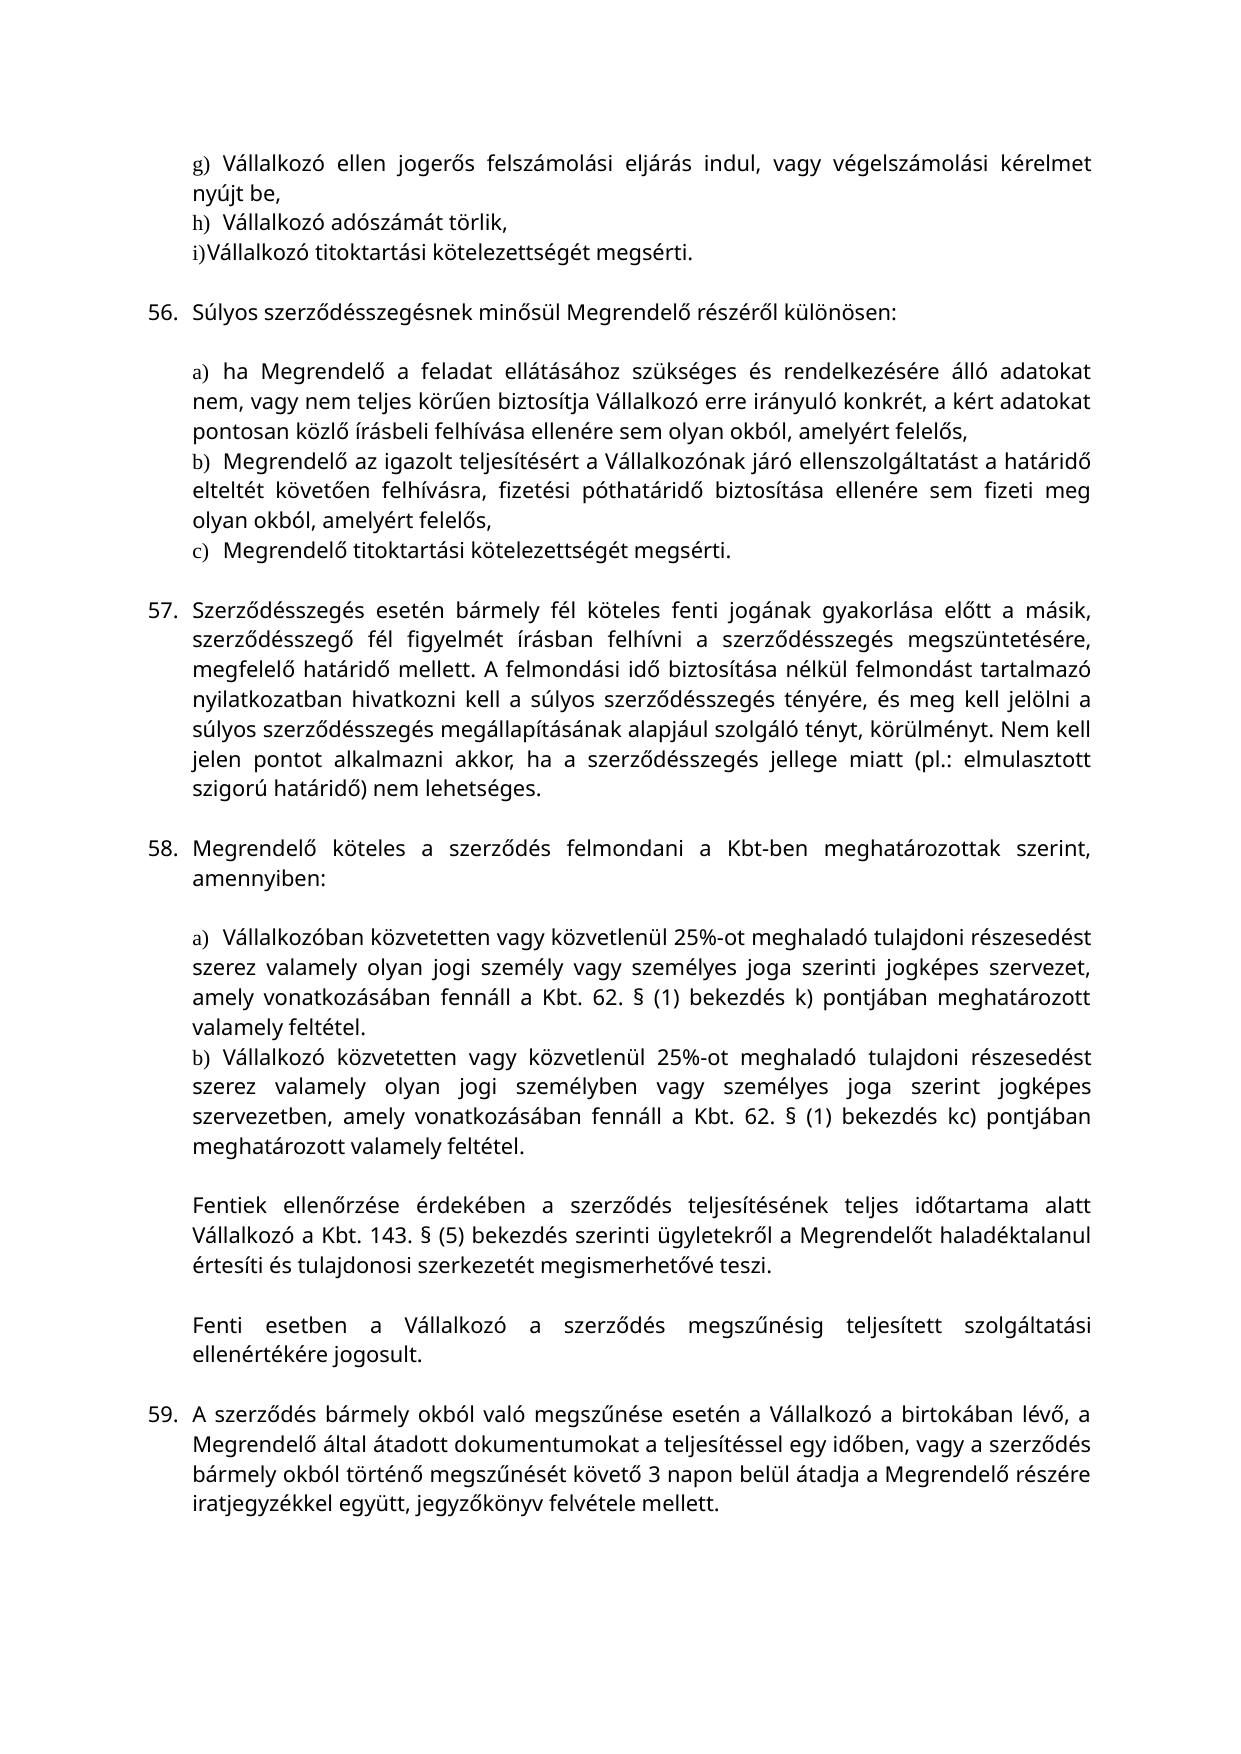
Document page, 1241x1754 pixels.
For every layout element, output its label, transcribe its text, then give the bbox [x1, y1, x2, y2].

list Vállalkozóban közvetetten vagy közvetlenül 25%-ot meghaladó tulajdoni részesedést szerez valamely olyan jogi személy vagy személyes joga szerinti jogképes szervezet, amely vonatkozásában fennáll a Kbt. 62. § (1) bekezdés k) pontjában meghatározott valamely feltétel. [192, 922, 1092, 1041]
list ha Megrendelő a feladat ellátásához szükséges és rendelkezésére álló adatokat nem, vagy nem teljes körűen biztosítja Vállalkozó erre irányuló konkrét, a kért adatokat pontosan közlő írásbeli felhívása ellenére sem olyan okból, amelyért felelős, [192, 356, 1092, 446]
list Vállalkozó közvetetten vagy közvetlenül 25%-ot meghaladó tulajdoni részesedést szerez valamely olyan jogi személyben vagy személyes joga szerint jogképes szervezetben, amely vonatkozásában fennáll a Kbt. 62. § (1) bekezdés kc) pontjában meghatározott valamely feltétel. [192, 1041, 1092, 1161]
text Fenti esetben a Vállalkozó a szerződés megszűnésig teljesített szolgáltatási ellenértékére jogosult. [192, 1309, 1092, 1369]
list Súlyos szerződésszegésnek minősül Megrendelő részéről különösen: [148, 297, 1092, 326]
list Szerződésszegés esetén bármely fél köteles fenti jogának gyakorlása előtt a másik, szerződésszegő fél figyelmét írásban felhívni a szerződésszegés megszüntetésére, megfelelő határidő mellett. A felmondási idő biztosítása nélkül felmondást tartalmazó nyilatkozatban hivatkozni kell a súlyos szerződésszegés tényére, és meg kell jelölni a súlyos szerződésszegés megállapításának alapjául szolgáló tényt, körülményt. Nem kell jelen pontot alkalmazni akkor, ha a szerződésszegés jellege miatt (pl.: elmulasztott szigorú határidő) nem lehetséges. [148, 594, 1092, 803]
text Fentiek ellenőrzése érdekében a szerződés teljesítésének teljes időtartama alatt Vállalkozó a Kbt. 143. § (5) bekezdés szerinti ügyletekről a Megrendelőt haladéktalanul értesíti és tulajdonosi szerkezetét megismerhetővé teszi. [192, 1190, 1092, 1280]
list A szerződés bármely okból való megszűnése esetén a Vállalkozó a birtokában lévő, a Megrendelő által átadott dokumentumokat a teljesítéssel egy időben, vagy a szerződés bármely okból történő megszűnését követő 3 napon belül átadja a Megrendelő részére iratjegyzékkel együtt, jegyzőkönyv felvétele mellett. [148, 1399, 1092, 1518]
list Megrendelő köteles a szerződés felmondani a Kbt-ben meghatározottak szerint, amennyiben: [148, 833, 1092, 892]
list Megrendelő titoktartási kötelezettségét megsérti. [192, 535, 1092, 565]
list Vállalkozó titoktartási kötelezettségét megsérti. [192, 237, 1092, 267]
list Vállalkozó ellen jogerős felszámolási eljárás indul, vagy végelszámolási kérelmet nyújt be, [192, 148, 1092, 207]
list Vállalkozó adószámát törlik, [192, 207, 1092, 237]
list Megrendelő az igazolt teljesítésért a Vállalkozónak járó ellenszolgáltatást a határidő elteltét követően felhívásra, fizetési póthatáridő biztosítása ellenére sem fizeti meg olyan okból, amelyért felelős, [192, 446, 1092, 535]
